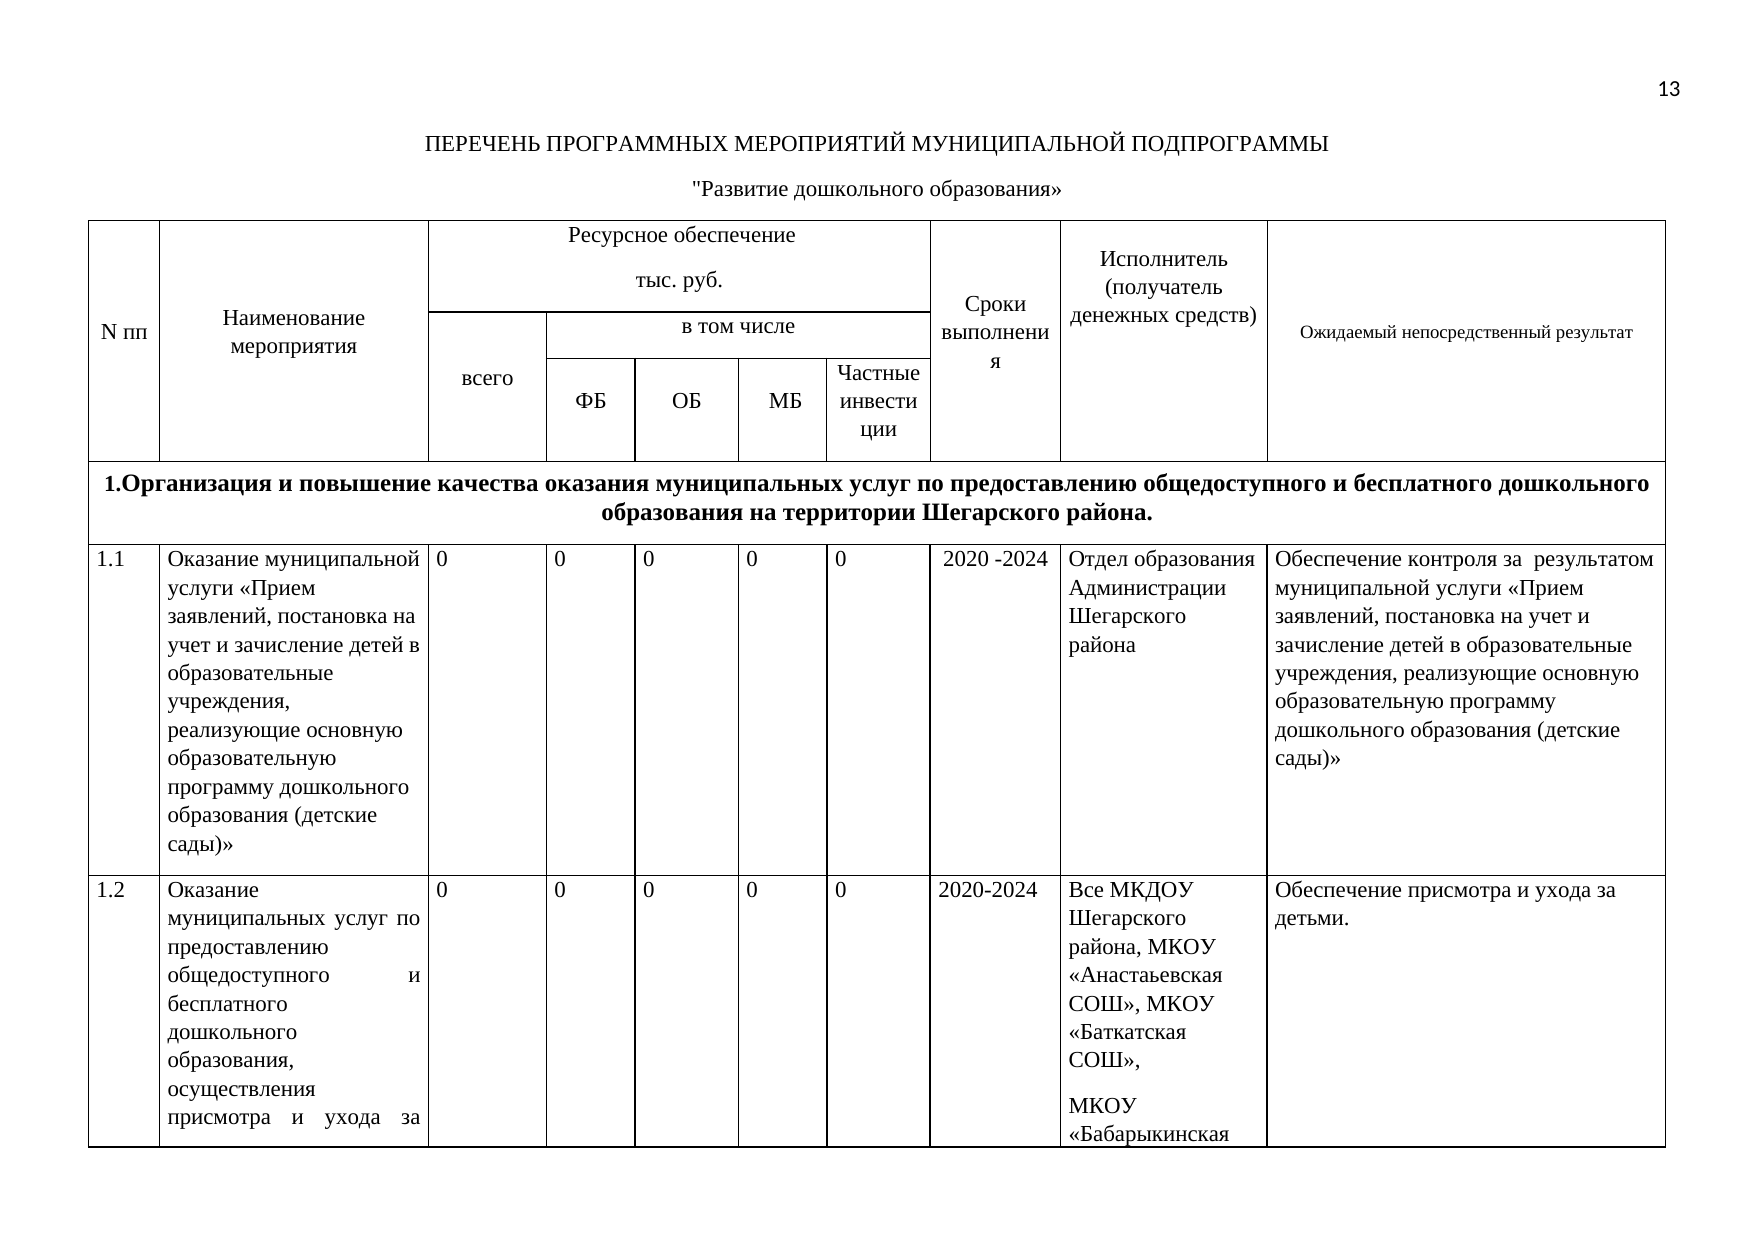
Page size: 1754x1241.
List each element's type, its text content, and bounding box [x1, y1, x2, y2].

table_cell 1.Организация и повышение качества оказания муниципальных услуг по предоставлению общедоступного и бесплатного дошкольного образования на территории Шегарского района. [89, 462, 1665, 544]
table_header Ожидаемый непосредственный результат [1268, 221, 1665, 461]
table_cell ФБ [547, 359, 634, 461]
table_cell 0 [429, 545, 546, 875]
table_cell 1.2 [89, 876, 159, 1146]
table_header Наименование мероприятия [160, 221, 428, 461]
table_cell МБ [739, 359, 826, 461]
table_cell 0 [636, 545, 738, 875]
table_header Ресурсное обеспечение тыс. руб. [429, 221, 930, 311]
table_cell Оказание муниципальной услуги «Прием заявлений, постановка на учет и зачисление детей в образовательные учреждения, реализующие основную образовательную программу дошкольного образования (детские сады)» [160, 545, 428, 875]
table_cell 0 [547, 876, 634, 1146]
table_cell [1268, 876, 1665, 1146]
table_cell 0 [429, 876, 546, 1146]
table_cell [160, 876, 428, 1146]
table_cell 0 [828, 876, 929, 1146]
table_cell 0 [739, 545, 826, 875]
table_cell 2020-2024 [931, 876, 1060, 1146]
table_cell ОБ [636, 359, 738, 461]
table_cell Частные инвестиции [827, 359, 930, 461]
table_cell 0 [739, 876, 826, 1146]
table_header Сроки выполнения [931, 221, 1060, 461]
table_cell 2020 -2024 [931, 545, 1060, 875]
table_cell 1.1 [89, 545, 159, 875]
table_cell Отдел образования Администрации Шегарского района [1061, 545, 1266, 875]
text ПЕРЕЧЕНЬ ПРОГРАММНЫХ МЕРОПРИЯТИЙ МУНИЦИПАЛЬНОЙ ПОДПРОГРАММЫ [74, 130, 1680, 156]
table_header Исполнитель (получатель денежных средств) [1061, 221, 1267, 461]
table_cell Обеспечение контроля за результатом муниципальной услуги «Прием заявлений, постановка на учет и зачисление детей в образовательные учреждения, реализующие основную образовательную программу дошкольного образования (детские сады)» [1268, 545, 1665, 875]
table_cell всего [429, 313, 546, 461]
table_cell 0 [828, 545, 929, 875]
table_cell 0 [636, 876, 738, 1146]
text "Развитие дошкольного образования» [74, 175, 1680, 201]
table_cell в том числе [547, 313, 930, 357]
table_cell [1061, 876, 1266, 1146]
table_cell 0 [547, 545, 634, 875]
table_header N пп [89, 221, 159, 461]
